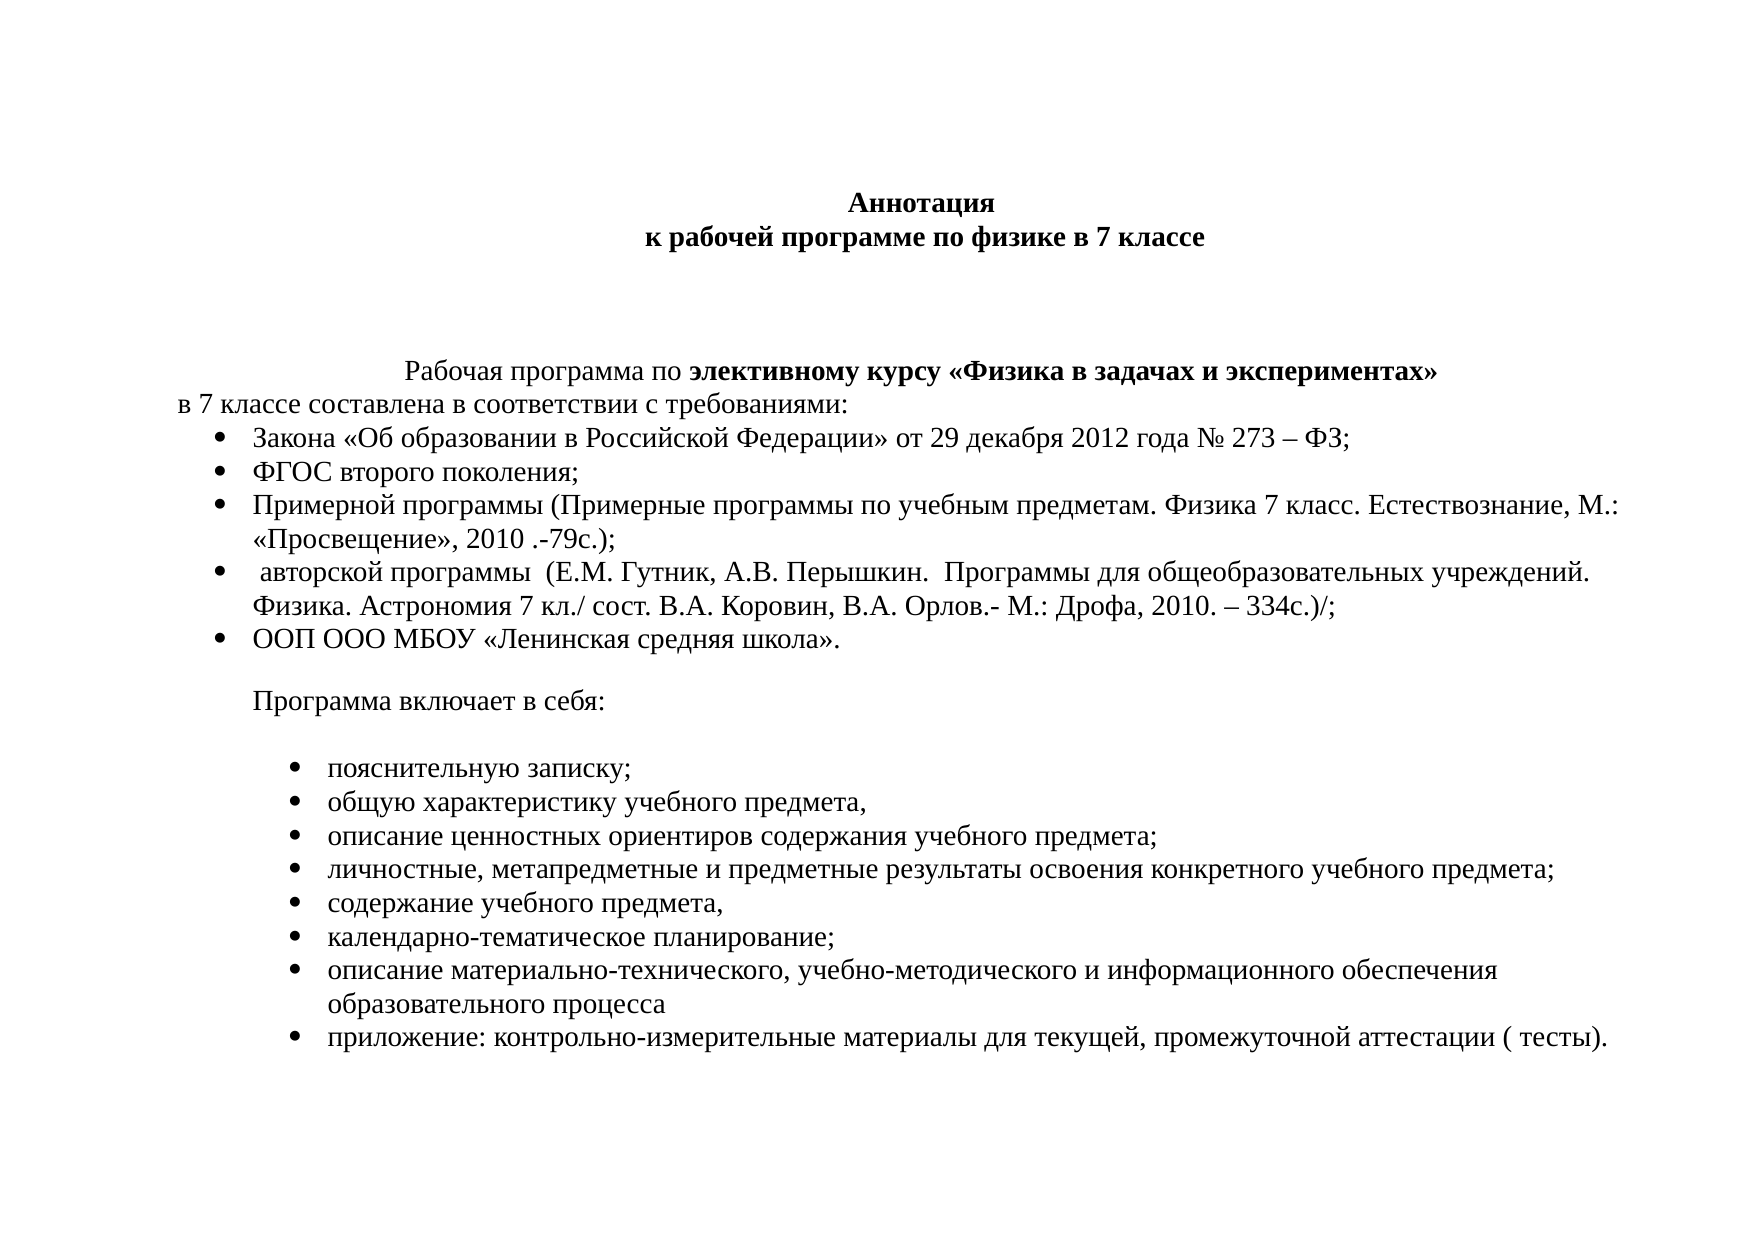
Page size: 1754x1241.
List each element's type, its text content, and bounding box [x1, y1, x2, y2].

list содержание учебного предмета, [290, 885, 1665, 919]
text Аннотация [177, 185, 1665, 219]
list Примерной программы (Примерные программы по учебным предметам. Физика 7 класс. Естествознание, М.: «Просвещение», 2010 .-79с.); [215, 487, 1665, 554]
list приложение: контрольно-измерительные материалы для текущей, промежуточной аттестации ( тесты). [290, 1019, 1665, 1053]
list описание ценностных ориентиров содержания учебного предмета; [290, 818, 1665, 851]
list ФГОС второго поколения; [215, 454, 1665, 487]
list ООП ООО МБОУ «Ленинская средняя школа». [215, 622, 1665, 655]
list личностные, метапредметные и предметные результаты освоения конкретного учебного предмета; [290, 851, 1665, 885]
list описание материально-технического, учебно-методического и информационного обеспечения образовательного процесса [290, 952, 1665, 1019]
list календарно-тематическое планирование; [290, 919, 1665, 952]
list общую характеристику учебного предмета, [290, 784, 1665, 818]
list пояснительную записку; [290, 750, 1665, 784]
list авторской программы (Е.М. Гутник, А.В. Перышкин. Программы для общеобразовательных учреждений. Физика. Астрономия 7 кл./ сост. В.А. Коровин, В.А. Орлов.- М.: Дрофа, 2010. – 334с.)/; [215, 554, 1665, 622]
text к рабочей программе по физике в 7 классе [177, 219, 1665, 252]
text Программа включает в себя: [252, 683, 1665, 717]
list Закона «Об образовании в Российской Федерации» от 29 декабря 2012 года № 273 – ФЗ; [215, 420, 1665, 454]
text в 7 классе составлена в соответствии с требованиями: [177, 386, 1665, 420]
text Рабочая программа по элективному курсу «Физика в задачах и экспериментах» [177, 353, 1665, 386]
